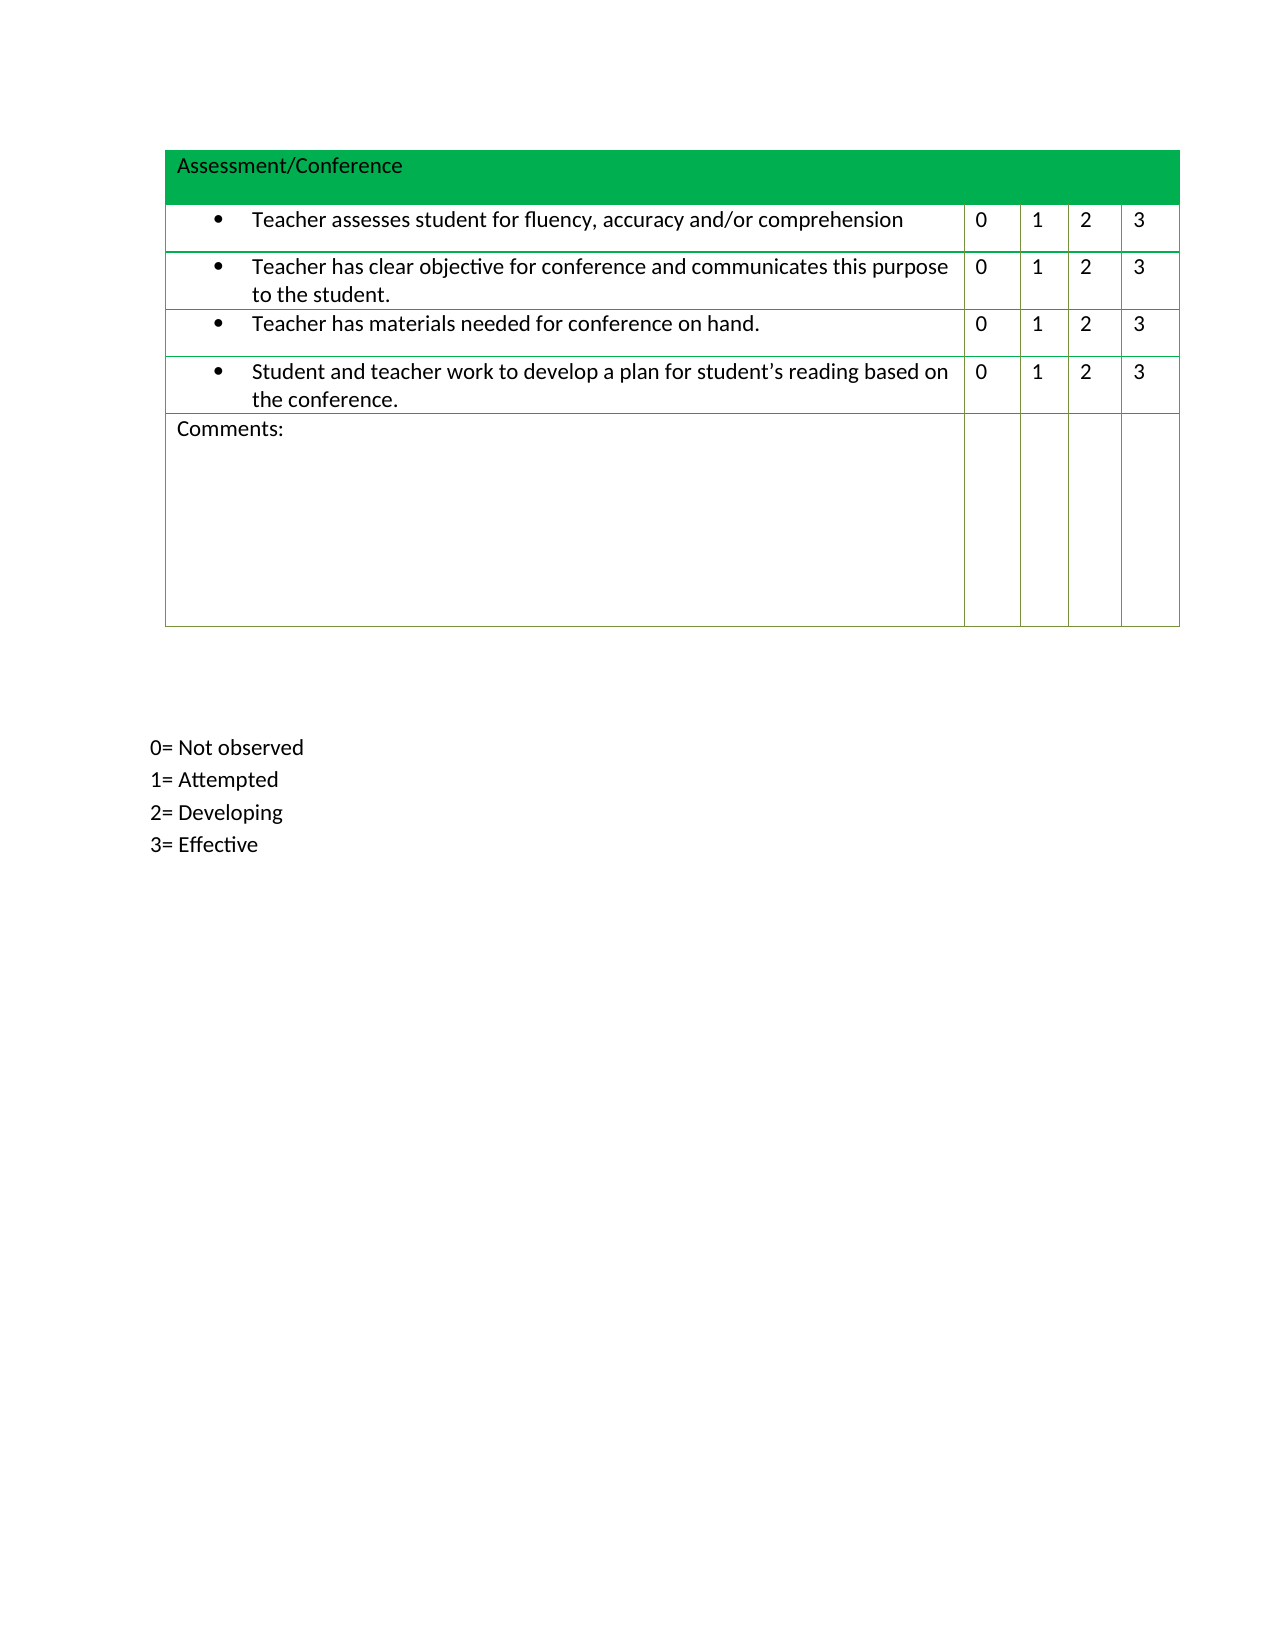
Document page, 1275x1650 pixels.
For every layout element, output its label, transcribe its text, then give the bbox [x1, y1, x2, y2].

table_cell 1 [1021, 357, 1068, 413]
text 1= Attempted [150, 765, 1125, 793]
text 0= Not observed [150, 733, 1125, 761]
table_cell 0 [965, 205, 1020, 251]
table_cell 1 [1021, 253, 1068, 308]
table_cell 3 [1122, 205, 1179, 251]
table_cell 0 [965, 357, 1020, 413]
table_cell Teacher assesses student for fluency, accuracy and/or comprehension [166, 205, 964, 251]
table_cell Teacher has materials needed for conference on hand. [166, 310, 964, 356]
table_header Assessment/Conference [166, 151, 1179, 204]
table_cell 0 [965, 253, 1020, 308]
table_cell 3 [1122, 253, 1179, 308]
table_cell 2 [1069, 310, 1121, 356]
table_cell Student and teacher work to develop a plan for student’s reading based on the conference. [166, 357, 964, 413]
table_cell 3 [1122, 357, 1179, 413]
table_cell [965, 414, 1020, 626]
table_cell [1069, 414, 1121, 626]
table_cell Teacher has clear objective for conference and communicates this purpose to the student. [166, 253, 964, 308]
table_cell 2 [1069, 205, 1121, 251]
table_cell 3 [1122, 310, 1179, 356]
table_cell 1 [1021, 205, 1068, 251]
table_cell 0 [965, 310, 1020, 356]
table_cell 2 [1069, 253, 1121, 308]
text 3= Effective [150, 830, 1125, 858]
table_cell 2 [1069, 357, 1121, 413]
table_cell [1021, 414, 1068, 626]
table_cell [1122, 414, 1179, 626]
table_cell 1 [1021, 310, 1068, 356]
table_cell Comments: [166, 414, 964, 626]
text 2= Developing [150, 798, 1125, 826]
